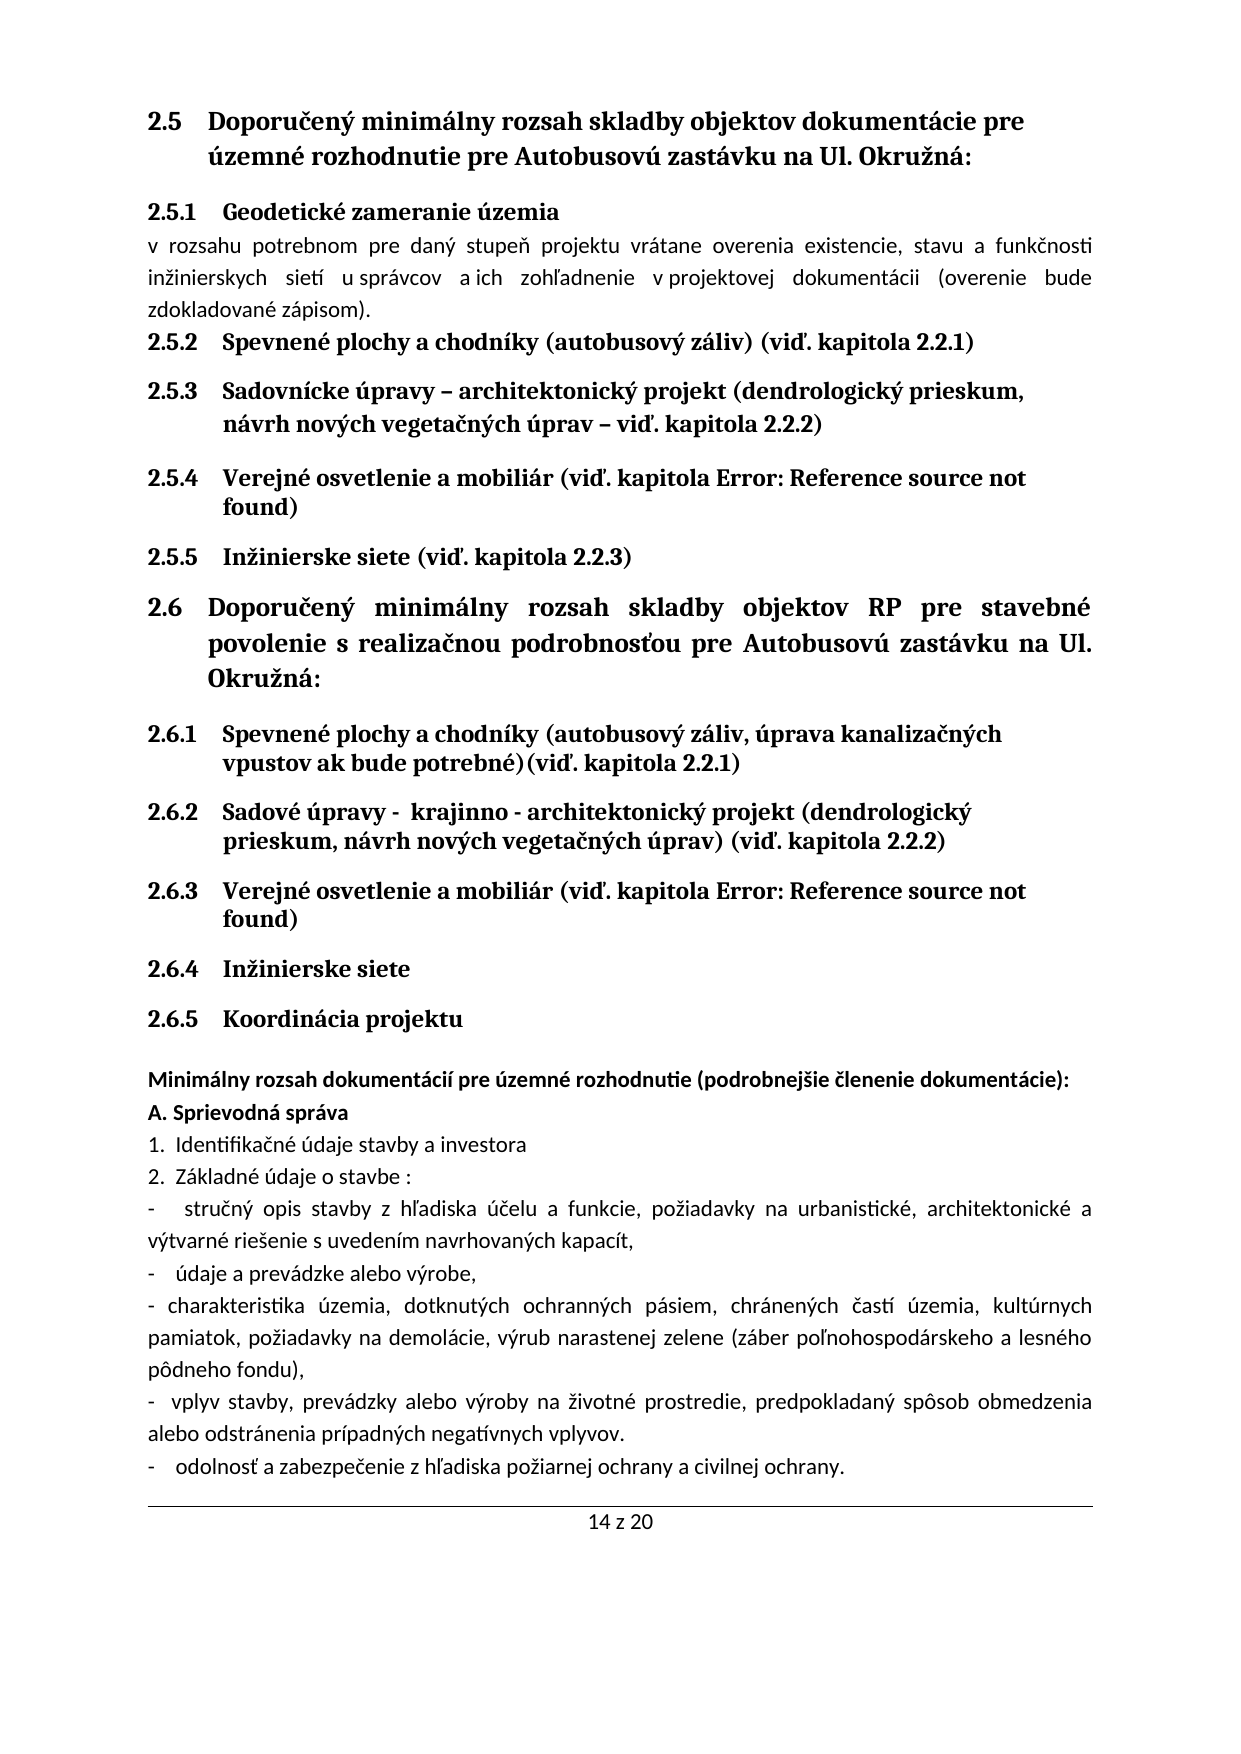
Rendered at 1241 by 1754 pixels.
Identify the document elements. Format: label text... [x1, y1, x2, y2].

text - charakteristika územia, dotknutých ochranných pásiem, chránených častí územia, kultúrnych pamiatok, požiadavky na demolácie, výrub narastenej zelene (záber poľnohospodárskeho a lesného pôdneho fondu), [148, 1291, 1092, 1383]
text - vplyv stavby, prevádzky alebo výroby na životné prostredie, predpokladaný spôsob obmedzenia alebo odstránenia prípadných negatívnych vplyvov. [148, 1387, 1092, 1448]
text A. Sprievodná správa [148, 1098, 1092, 1126]
subtitle Geodetické zameranie územia [148, 198, 1092, 227]
subtitle Spevnené plochy a chodníky (autobusový záliv) (viď. kapitola 2.2.1) [148, 328, 1092, 356]
subtitle Sadové úpravy - krajinno - architektonický projekt (dendrologický prieskum, návrh nových vegetačných úprav) (viď. kapitola 2.2.2) [148, 798, 1092, 856]
text v rozsahu potrebnom pre daný stupeň projektu vrátane overenia existencie, stavu a funkčnosti inžinierskych sietí u správcov a ich zohľadnenie v projektovej dokumentácii (overenie bude zdokladované zápisom). [148, 231, 1092, 323]
text 1. Identifikačné údaje stavby a investora [148, 1130, 1092, 1158]
text Minimálny rozsah dokumentácií pre územné rozhodnutie (podrobnejšie členenie dokumentácie): [148, 1066, 1092, 1093]
subtitle Sadovnícke úpravy – architektonický projekt (dendrologický prieskum, návrh nových vegetačných úprav – viď. kapitola 2.2.2) [148, 377, 1092, 439]
subtitle Koordinácia projektu [148, 1004, 1092, 1033]
subtitle Doporučený minimálny rozsah skladby objektov dokumentácie pre územné rozhodnutie pre Autobusovú zastávku na Ul. Okružná: [148, 106, 1092, 173]
subtitle Doporučený minimálny rozsah skladby objektov RP pre stavebné povolenie s realizačnou podrobnosťou pre Autobusovú zastávku na Ul. Okružná: [148, 592, 1092, 694]
text - stručný opis stavby z hľadiska účelu a funkcie, požiadavky na urbanistické, architektonické a výtvarné riešenie s uvedením navrhovaných kapacít, [148, 1194, 1092, 1254]
text 2. Základné údaje o stavbe : [148, 1162, 1092, 1190]
subtitle Inžinierske siete (viď. kapitola 2.2.4) [148, 542, 1092, 571]
text - údaje a prevádzke alebo výrobe, [148, 1259, 1092, 1287]
subtitle Spevnené plochy a chodníky (autobusový záliv, úprava kanalizačných vpustov ak bude potrebné)(viď. kapitola 2.2.1) [148, 720, 1092, 777]
subtitle Inžinierske siete [148, 955, 1092, 984]
text - odolnosť a zabezpečenie z hľadiska požiarnej ochrany a civilnej ochrany. [148, 1452, 1092, 1480]
